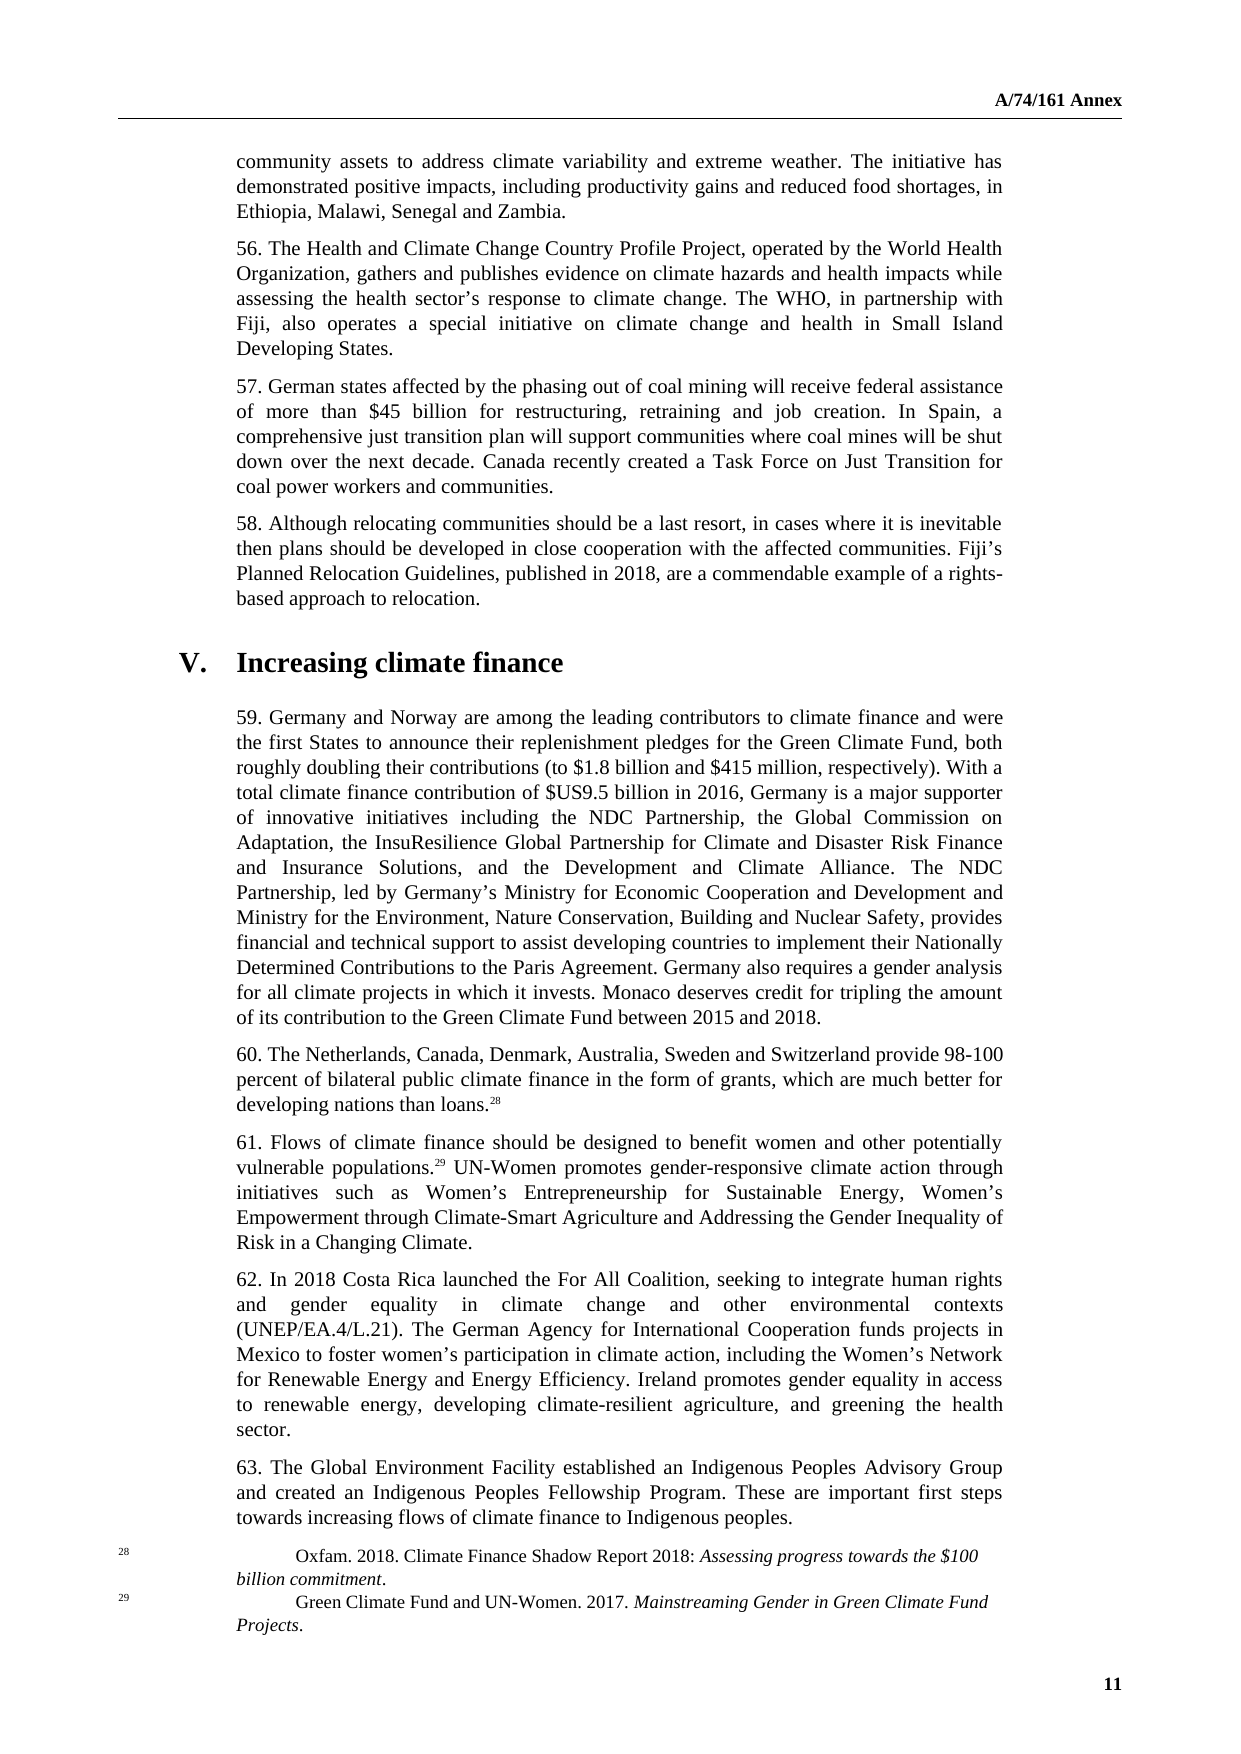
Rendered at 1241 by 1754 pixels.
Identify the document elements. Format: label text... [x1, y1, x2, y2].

text 56. The Health and Climate Change Country Profile Project, operated by the World Health Organization, gathers and publishes evidence on climate hazards and health impacts while assessing the health sector’s response to climate change. The WHO, in partnership with Fiji, also operates a special initiative on climate change and health in Small Island Developing States. [236, 235, 1004, 360]
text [236, 148, 1004, 223]
text 59. Germany and Norway are among the leading contributors to climate finance and were the first States to announce their replenishment pledges for the Green Climate Fund, both roughly doubling their contributions (to $1.8 billion and $415 million, respectively). With a total climate finance contribution of $US9.5 billion in 2016, Germany is a major supporter of innovative initiatives including the NDC Partnership, the Global Commission on Adaptation, the InsuResilience Global Partnership for Climate and Disaster Risk Finance and Insurance Solutions, and the Development and Climate Alliance. The NDC Partnership, led by Germany’s Ministry for Economic Cooperation and Development and Ministry for the Environment, Nature Conservation, Building and Nuclear Safety, provides financial and technical support to assist developing countries to implement their Nationally Determined Contributions to the Paris Agreement. Germany also requires a gender analysis for all climate projects in which it invests. Monaco deserves credit for tripling the amount of its contribution to the Green Climate Fund between 2015 and 2018. [236, 704, 1004, 1029]
text 61. Flows of climate finance should be designed to benefit women and other potentially vulnerable populations. UN-Women promotes gender-responsive climate action through initiatives such as Women’s Entrepreneurship for Sustainable Energy, Women’s Empowerment through Climate-Smart Agriculture and Addressing the Gender Inequality of Risk in a Changing Climate. [236, 1129, 1004, 1254]
text 58. Although relocating communities should be a last resort, in cases where it is inevitable then plans should be developed in close cooperation with the affected communities. Fiji’s Planned Relocation Guidelines, published in 2018, are a commendable example of a rights-based approach to relocation. [236, 510, 1004, 610]
text 57. German states affected by the phasing out of coal mining will receive federal assistance of more than $45 billion for restructuring, retraining and job creation. In Spain, a comprehensive just transition plan will support communities where coal mines will be shut down over the next decade. Canada recently created a Task Force on Just Transition for coal power workers and communities. [236, 373, 1004, 498]
text 63. The Global Environment Facility established an Indigenous Peoples Advisory Group and created an Indigenous Peoples Fellowship Program. These are important first steps towards increasing flows of climate finance to Indigenous peoples. [236, 1454, 1004, 1529]
text 62. In 2018 Costa Rica launched the For All Coalition, seeking to integrate human rights and gender equality in climate change and other environmental contexts (UNEP/EA.4/L.21). The German Agency for International Cooperation funds projects in Mexico to foster women’s participation in climate action, including the Women’s Network for Renewable Energy and Energy Efficiency. Ireland promotes gender equality in access to renewable energy, developing climate-resilient agriculture, and greening the health sector. [236, 1266, 1004, 1441]
text V. Increasing climate finance [118, 648, 1004, 679]
text 60. The Netherlands, Canada, Denmark, Australia, Sweden and Switzerland provide 98-100 percent of bilateral public climate finance in the form of grants, which are much better for developing nations than loans. [236, 1041, 1004, 1116]
